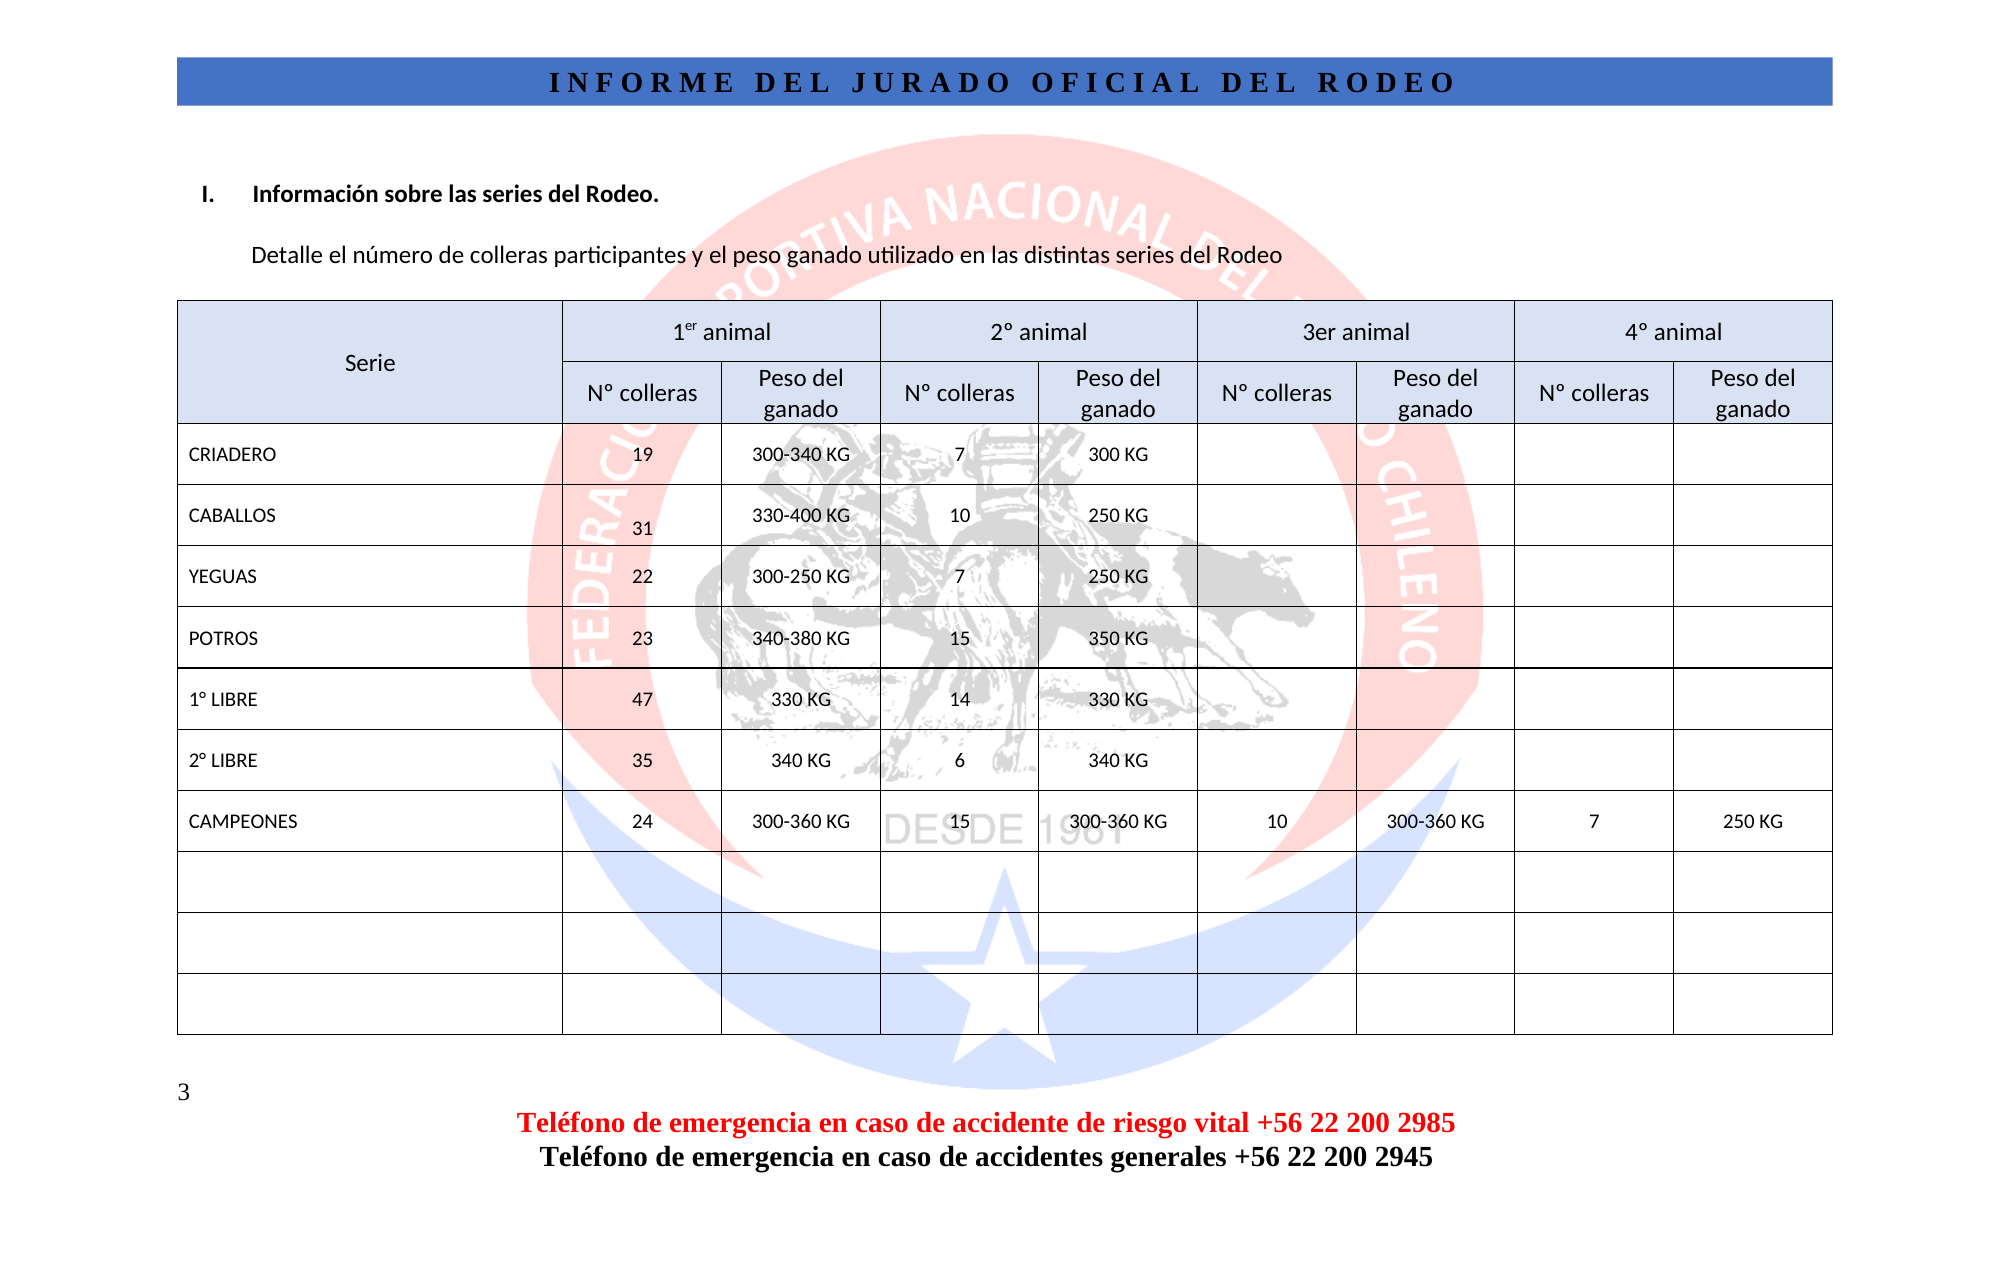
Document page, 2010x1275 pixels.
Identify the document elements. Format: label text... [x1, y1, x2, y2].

table_cell 22 [563, 546, 721, 606]
table_cell [1515, 730, 1673, 789]
table_cell 330-400 KG [722, 485, 880, 545]
table_cell [1039, 913, 1197, 973]
table_cell 340 KG [1039, 730, 1197, 789]
table_cell Nº colleras [1198, 362, 1356, 423]
table_cell [1198, 852, 1356, 912]
table_cell [1674, 607, 1832, 667]
table_cell [1198, 669, 1356, 728]
table_cell [1198, 485, 1356, 545]
table_cell 24 [563, 791, 721, 851]
table_cell 10 [1198, 791, 1356, 851]
table_cell Nº colleras [563, 362, 721, 423]
table_cell 35 [563, 730, 721, 789]
table_cell [178, 974, 562, 1034]
table_cell 23 [563, 607, 721, 667]
table_cell 250 KG [1039, 485, 1197, 545]
table_cell [1515, 913, 1673, 973]
table_cell [1198, 546, 1356, 606]
table_cell [1357, 485, 1514, 545]
table_cell [1039, 852, 1197, 912]
table_cell 7 [1515, 791, 1673, 851]
table_cell [563, 852, 721, 912]
table_cell [1515, 485, 1673, 545]
table_cell 31 [563, 485, 721, 545]
list Información sobre las series del Rodeo. [215, 178, 1833, 209]
table_cell 19 [563, 424, 721, 484]
table_cell 10 [881, 485, 1038, 545]
table_cell [1198, 424, 1356, 484]
table_cell [1674, 852, 1832, 912]
table_cell 14 [881, 669, 1038, 728]
table_cell [1515, 852, 1673, 912]
table_cell [1198, 607, 1356, 667]
table_cell 6 [881, 730, 1038, 789]
table_cell [722, 913, 880, 973]
table_cell 350 KG [1039, 607, 1197, 667]
table_cell [1674, 669, 1832, 728]
table_cell 340 KG [722, 730, 880, 789]
table_header Serie [178, 301, 562, 423]
table_cell [1674, 730, 1832, 789]
table_cell [1357, 607, 1514, 667]
table_cell [563, 913, 721, 973]
table_cell [1357, 852, 1514, 912]
table_cell [1674, 974, 1832, 1034]
table_cell [1357, 424, 1514, 484]
table_cell Peso del ganado [1357, 362, 1514, 423]
table_cell [1039, 974, 1197, 1034]
table_cell [1357, 546, 1514, 606]
table_cell 340-380 KG [722, 607, 880, 667]
table_cell [1674, 546, 1832, 606]
table_cell [881, 913, 1038, 973]
table_cell [178, 852, 562, 912]
table_cell 300-250 KG [722, 546, 880, 606]
table_cell [1357, 669, 1514, 728]
table_cell 7 [881, 546, 1038, 606]
table_header 3er animal [1198, 301, 1514, 361]
table_cell POTROS [178, 607, 562, 667]
table_cell [881, 974, 1038, 1034]
table_cell 300-360 KG [1357, 791, 1514, 851]
table_cell Nº colleras [1515, 362, 1673, 423]
table_header 2º animal [881, 301, 1197, 361]
table_cell 2° LIBRE [178, 730, 562, 789]
text Detalle el número de colleras participantes y el peso ganado utilizado en las distintas series del Rodeo [177, 239, 1833, 270]
table_cell [722, 974, 880, 1034]
table_cell [1515, 669, 1673, 728]
table_cell 250 KG [1674, 791, 1832, 851]
table_cell CABALLOS [178, 485, 562, 545]
table_cell [1357, 730, 1514, 789]
table_cell [1515, 607, 1673, 667]
table_cell [1515, 546, 1673, 606]
table_cell 300-360 KG [1039, 791, 1197, 851]
table_header 4º animal [1515, 301, 1832, 361]
table_cell [1674, 485, 1832, 545]
table_cell [1357, 913, 1514, 973]
table_cell CAMPEONES [178, 791, 562, 851]
table_cell 1° LIBRE [178, 669, 562, 728]
table_cell 47 [563, 669, 721, 728]
table_cell Peso del ganado [722, 362, 880, 423]
table_cell YEGUAS [178, 546, 562, 606]
table_cell [1515, 974, 1673, 1034]
table_cell [1198, 974, 1356, 1034]
table_cell 15 [881, 607, 1038, 667]
table_cell [722, 852, 880, 912]
table_cell 300 KG [1039, 424, 1197, 484]
table_cell [1515, 424, 1673, 484]
table_cell 250 KG [1039, 546, 1197, 606]
table_cell 330 KG [722, 669, 880, 728]
table_cell 300-340 KG [722, 424, 880, 484]
table_cell [881, 852, 1038, 912]
table_cell [1198, 730, 1356, 789]
table_cell [1357, 974, 1514, 1034]
table_cell [1674, 424, 1832, 484]
table_cell Peso del ganado [1674, 362, 1832, 423]
table_cell 300-360 KG [722, 791, 880, 851]
table_cell [563, 974, 721, 1034]
table_cell 330 KG [1039, 669, 1197, 728]
table_cell CRIADERO [178, 424, 562, 484]
table_cell Nº colleras [881, 362, 1038, 423]
table_cell [1198, 913, 1356, 973]
table_cell 7 [881, 424, 1038, 484]
table_cell Peso del ganado [1039, 362, 1197, 423]
table_cell [1674, 913, 1832, 973]
table_cell [178, 913, 562, 973]
table_cell 15 [881, 791, 1038, 851]
table_header 1er animal [563, 301, 880, 361]
